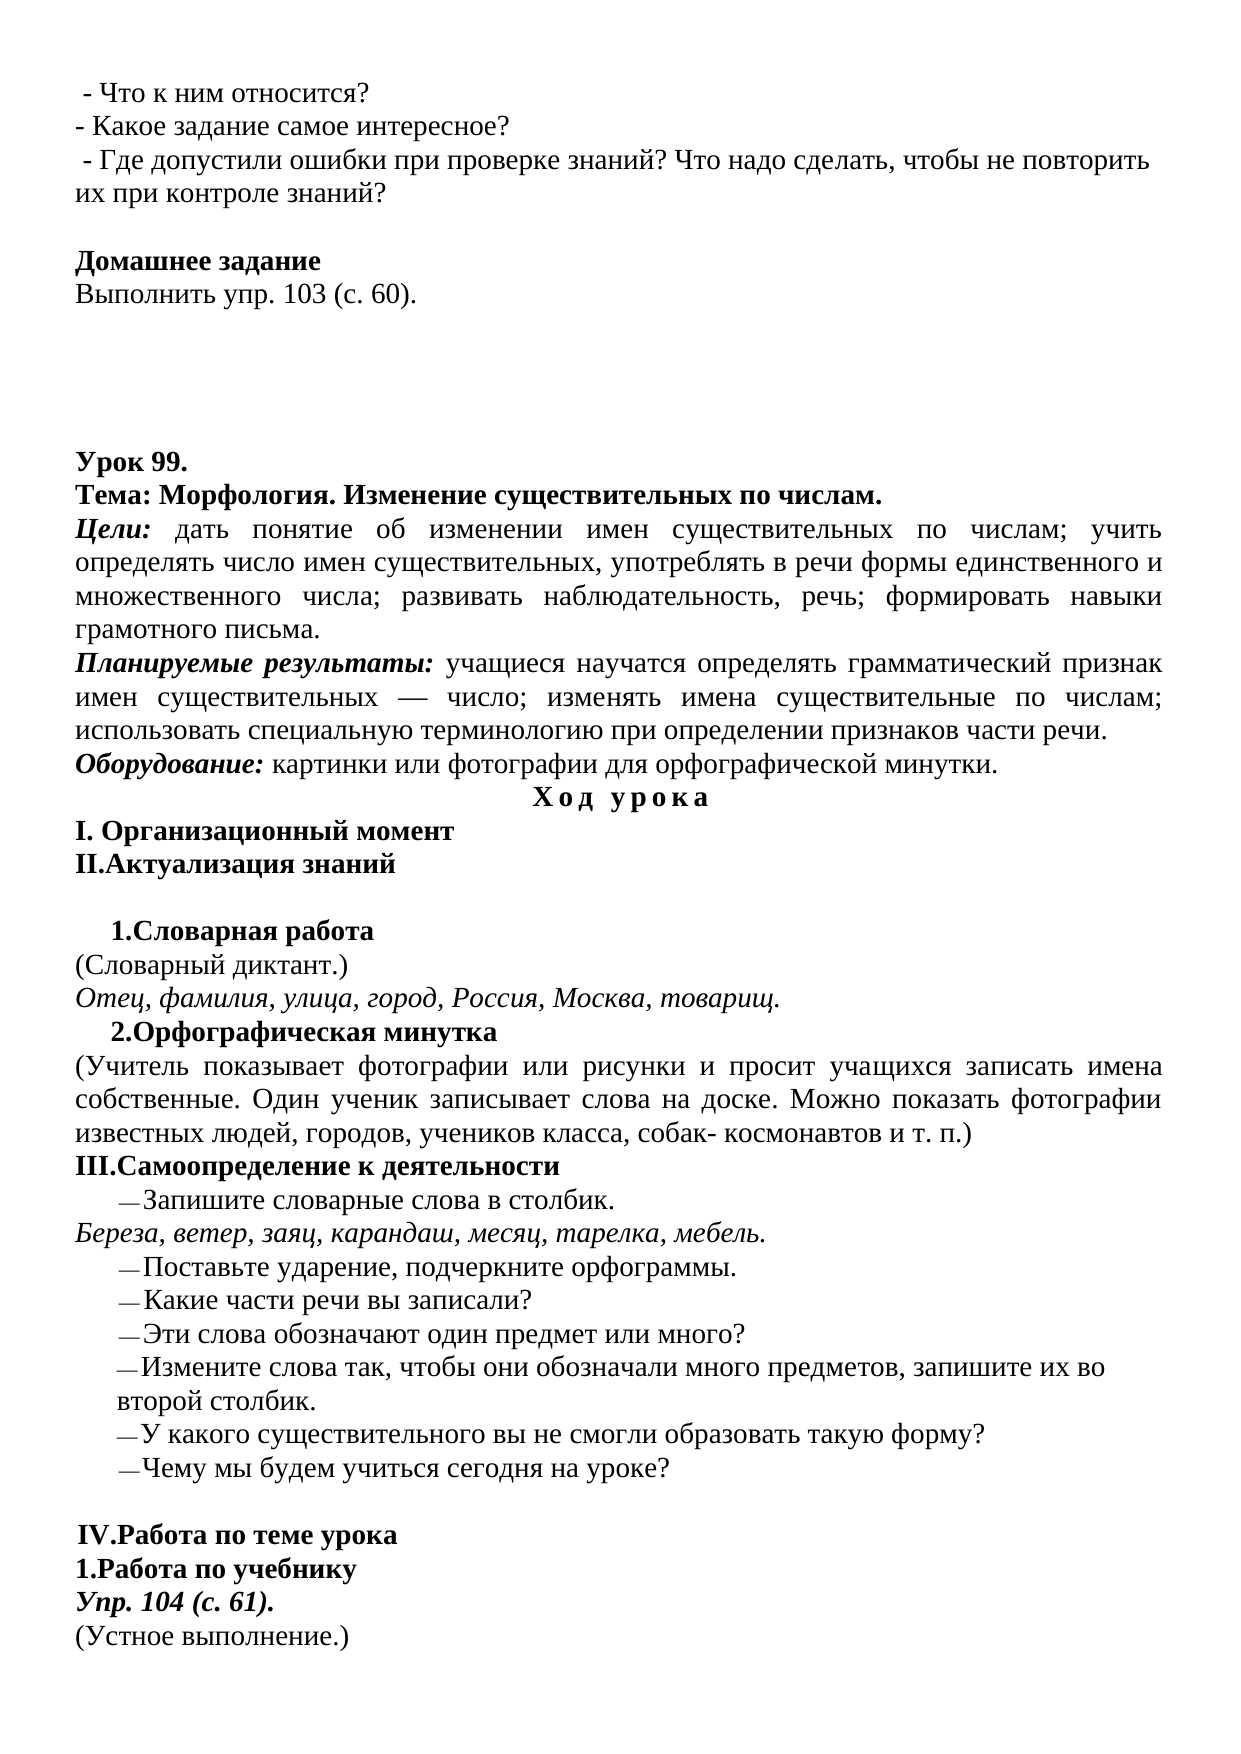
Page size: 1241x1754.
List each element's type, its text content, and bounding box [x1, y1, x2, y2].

text Упр. 104 (с. 61). [75, 1584, 801, 1618]
text - Где допустили ошибки при проверке знаний? Что надо сделать, чтобы не повторить их при контроле знаний? [75, 142, 1163, 209]
text Ход урока [75, 779, 1165, 813]
text Планируемые результаты: учащиеся научатся определять грамматический признак имен существительных — число; изменять имена существительные по числам; использовать специальную терминологию при определении признаков части речи. [75, 645, 1163, 746]
text (Словарный диктант.) [75, 947, 1165, 981]
list Какие части речи вы записали? [77, 1282, 1165, 1316]
text III.Самоопределение к деятельности [75, 1148, 1165, 1182]
text (Устное выполнение.) [75, 1618, 1165, 1651]
text Урок 99. [75, 444, 1165, 477]
text 2.Орфографическая минутка [110, 1014, 1165, 1048]
text - Что к ним относится? [75, 75, 1163, 108]
text I. Организационный момент [75, 813, 1165, 846]
text Береза, ветер, заяц, карандаш, месяц, тарелка, мебель. [75, 1215, 1165, 1249]
text Цели: дать понятие об изменении имен существительных по числам; учить определять число имен существительных, употреблять в речи формы единственного и множественного числа; развивать наблюдательность, речь; формировать навыки грамотного письма. [75, 511, 1163, 645]
text (Учитель показывает фотографии или рисунки и просит учащихся записать имена собственные. Один ученик записывает слова на доске. Можно показать фотографии известных людей, городов, учеников класса, собак- космонавтов и т. п.) [75, 1048, 1163, 1148]
list Запишите словарные слова в столбик. [77, 1182, 1165, 1215]
list Чему мы будем учиться сегодня на уроке? [77, 1450, 1165, 1484]
text IV.Работа по теме урока [77, 1517, 1165, 1551]
text Домашнее задание [75, 243, 1165, 276]
text Отец, фамилия, улица, город, Россия, Москва, товарищ. [75, 981, 1165, 1014]
text 1.Словарная работа [110, 913, 1165, 947]
list Поставьте ударение, подчеркните орфограммы. [77, 1249, 1165, 1282]
list Эти слова обозначают один предмет или много? [77, 1316, 1165, 1349]
text Оборудование: картинки или фотографии для орфографической минутки. [75, 746, 1163, 779]
text - Какое задание самое интересное? [75, 108, 1163, 142]
text Выполнить упр. 103 (с. 60). [75, 276, 1165, 310]
list Измените слова так, чтобы они обозначали много предметов, запишите их во второй столбик. [117, 1349, 1163, 1417]
text 1.Работа по учебнику [75, 1551, 801, 1584]
list У какого существительного вы не смогли образовать такую форму? [117, 1417, 1163, 1450]
text Тема: Морфология. Изменение существительных по числам. [75, 477, 1165, 511]
text II.Актуализация знаний [75, 846, 1165, 880]
